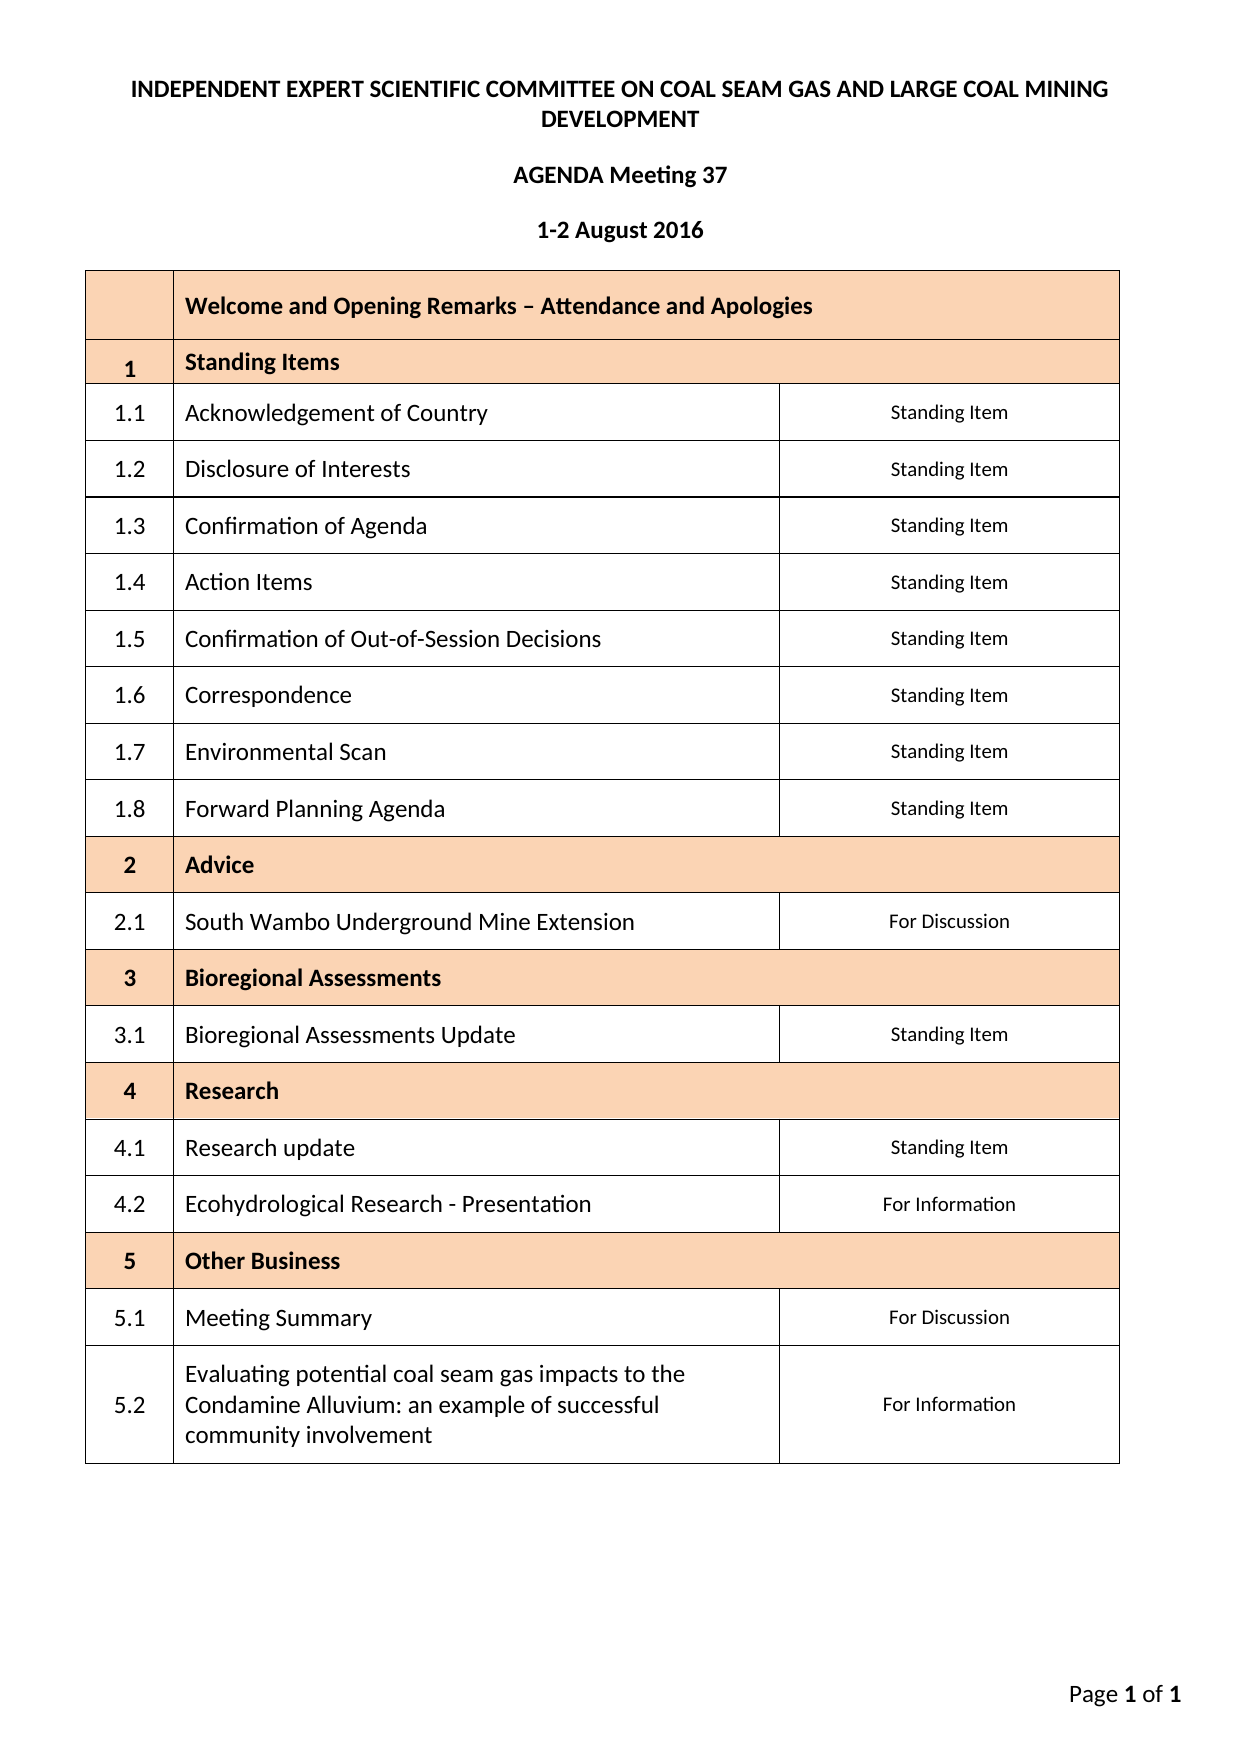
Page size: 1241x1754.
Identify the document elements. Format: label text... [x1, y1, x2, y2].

table_cell For Discussion [780, 1289, 1119, 1345]
table_cell 5 [86, 1233, 173, 1288]
table_cell Standing Items [174, 340, 1119, 383]
table_cell Other Business [174, 1233, 1119, 1288]
table_cell 3.1 [86, 1006, 173, 1062]
table_cell 5.1 [86, 1289, 173, 1345]
table_header Welcome and Opening Remarks – Attendance and Apologies [174, 271, 1119, 339]
table_cell For Discussion [780, 893, 1119, 949]
table_cell Standing Item [780, 554, 1119, 609]
table_cell Action Items [174, 554, 779, 609]
table_cell Standing Item [780, 724, 1119, 779]
table_cell For Information [780, 1346, 1119, 1462]
table_cell Bioregional Assessments [174, 950, 1119, 1005]
table_cell South Wambo Underground Mine Extension [174, 893, 779, 949]
table_cell Standing Item [780, 441, 1119, 496]
table_cell 4.2 [86, 1176, 173, 1232]
table_cell Bioregional Assessments Update [174, 1006, 779, 1062]
table_header [86, 271, 173, 339]
table_cell Standing Item [780, 780, 1119, 836]
table_cell 1.4 [86, 554, 173, 609]
table_cell 1.1 [86, 384, 173, 440]
table_cell Standing Item [780, 498, 1119, 553]
table_cell Advice [174, 837, 1119, 892]
table_cell Correspondence [174, 667, 779, 723]
table_cell 1.8 [86, 780, 173, 836]
table_cell 1.3 [86, 498, 173, 553]
table_cell 1.5 [86, 611, 173, 666]
table_cell Evaluating potential coal seam gas impacts to the Condamine Alluvium: an example of successful community involvement [174, 1346, 779, 1462]
table_cell Forward Planning Agenda [174, 780, 779, 836]
table_cell 4.1 [86, 1120, 173, 1175]
table_cell 1 [86, 340, 173, 383]
subtitle Independent Expert Scientific Committee on Coal Seam Gas and LARGE Coal Mining DEVELOPMENT [59, 73, 1181, 134]
table_cell Confirmation of Out-of-Session Decisions [174, 611, 779, 666]
table_cell 2 [86, 837, 173, 892]
table_cell Research [174, 1063, 1119, 1118]
table_cell 3 [86, 950, 173, 1005]
table_cell 2.1 [86, 893, 173, 949]
table_cell For Information [780, 1176, 1119, 1232]
table_cell Ecohydrological Research - Presentation [174, 1176, 779, 1232]
table_cell Standing Item [780, 1006, 1119, 1062]
table_cell 1.7 [86, 724, 173, 779]
table_cell 5.2 [86, 1346, 173, 1462]
table_cell Research update [174, 1120, 779, 1175]
table_cell Meeting Summary [174, 1289, 779, 1345]
table_cell 1.2 [86, 441, 173, 496]
table_cell Disclosure of Interests [174, 441, 779, 496]
table_cell 1.6 [86, 667, 173, 723]
table_cell Standing Item [780, 667, 1119, 723]
table_cell Acknowledgement of Country [174, 384, 779, 440]
table_cell Confirmation of Agenda [174, 498, 779, 553]
table_cell Standing Item [780, 1120, 1119, 1175]
table_cell 4 [86, 1063, 173, 1118]
table_cell Environmental Scan [174, 724, 779, 779]
text AGENDA Meeting 37 [59, 159, 1181, 189]
text 1-2 August 2016 [59, 214, 1181, 245]
table_cell Standing Item [780, 611, 1119, 666]
table_cell Standing Item [780, 384, 1119, 440]
